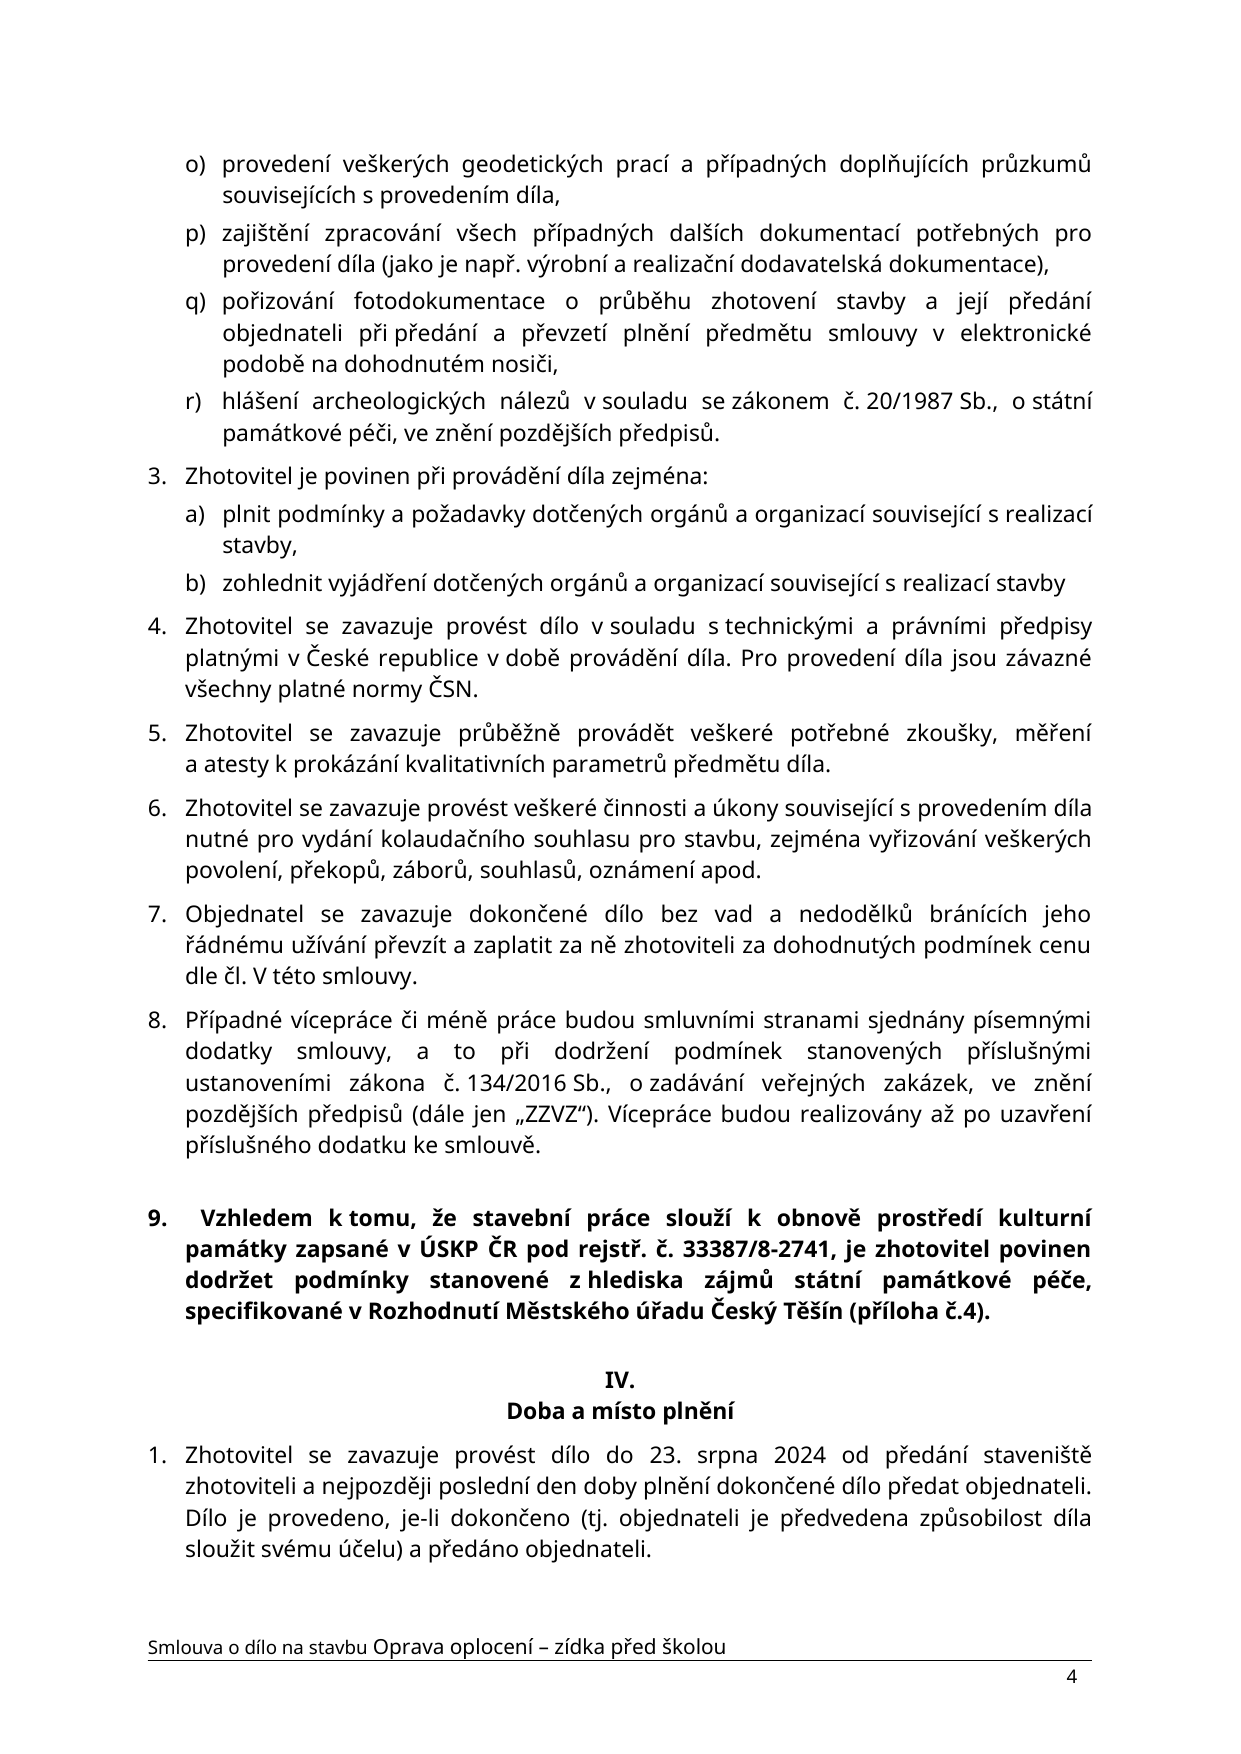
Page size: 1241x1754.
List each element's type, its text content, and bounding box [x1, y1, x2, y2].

list Zhotovitel se zavazuje provést dílo do 23. srpna 2024 od předání staveniště zhotoviteli a nejpozději poslední den doby plnění dokončené dílo předat objednateli. Dílo je provedeno, je-li dokončeno (tj. objednateli je předvedena způsobilost díla sloužit svému účelu) a předáno objednateli. [148, 1439, 1092, 1564]
list Objednatel se zavazuje dokončené dílo bez vad a nedodělků bránících jeho řádnému užívání převzít a zaplatit za ně zhotoviteli za dohodnutých podmínek cenu dle čl. V této smlouvy. [148, 898, 1092, 991]
list Případné vícepráce či méně práce budou smluvními stranami sjednány písemnými dodatky smlouvy, a to při dodržení podmínek stanovených příslušnými ustanoveními zákona č. 134/2016 Sb., o zadávání veřejných zakázek, ve znění pozdějších předpisů (dále jen „ZZVZ“). Vícepráce budou realizovány až po uzavření příslušného dodatku ke smlouvě. [148, 1004, 1092, 1160]
list Zhotovitel se zavazuje provést dílo v souladu s technickými a právními předpisy platnými v České republice v době provádění díla. Pro provedení díla jsou závazné všechny platné normy ČSN. [148, 610, 1092, 704]
list Vzhledem k tomu, že stavební práce slouží k obnově prostředí kulturní památky zapsané v ÚSKP ČR pod rejstř. č. 33387/8-2741, je zhotovitel povinen dodržet podmínky stanovené z hlediska zájmů státní památkové péče, specifikované v Rozhodnutí Městského úřadu Český Těšín (příloha č.4). [148, 1201, 1092, 1326]
list plnit podmínky a požadavky dotčených orgánů a organizací související s realizací stavby, [185, 498, 1092, 560]
list provedení veškerých geodetických prací a případných doplňujících průzkumů souvisejících s provedením díla, [185, 148, 1092, 210]
text IV. Doba a místo plnění [148, 1364, 1092, 1426]
list Zhotovitel se zavazuje průběžně provádět veškeré potřebné zkoušky, měření a atesty k prokázání kvalitativních parametrů předmětu díla. [148, 716, 1092, 779]
list hlášení archeologických nálezů v souladu se zákonem č. 20/1987 Sb., o státní památkové péči, ve znění pozdějších předpisů. [185, 385, 1092, 448]
list Zhotovitel se zavazuje provést veškeré činnosti a úkony související s provedením díla nutné pro vydání kolaudačního souhlasu pro stavbu, zejména vyřizování veškerých povolení, překopů, záborů, souhlasů, oznámení apod. [148, 791, 1092, 885]
list pořizování fotodokumentace o průběhu zhotovení stavby a její předání objednateli při předání a převzetí plnění předmětu smlouvy v elektronické podobě na dohodnutém nosiči, [185, 285, 1092, 379]
list zohlednit vyjádření dotčených orgánů a organizací související s realizací stavby [185, 566, 1092, 598]
list Zhotovitel je povinen při provádění díla zejména: [148, 460, 1092, 491]
list zajištění zpracování všech případných dalších dokumentací potřebných pro provedení díla (jako je např. výrobní a realizační dodavatelská dokumentace), [185, 216, 1092, 279]
